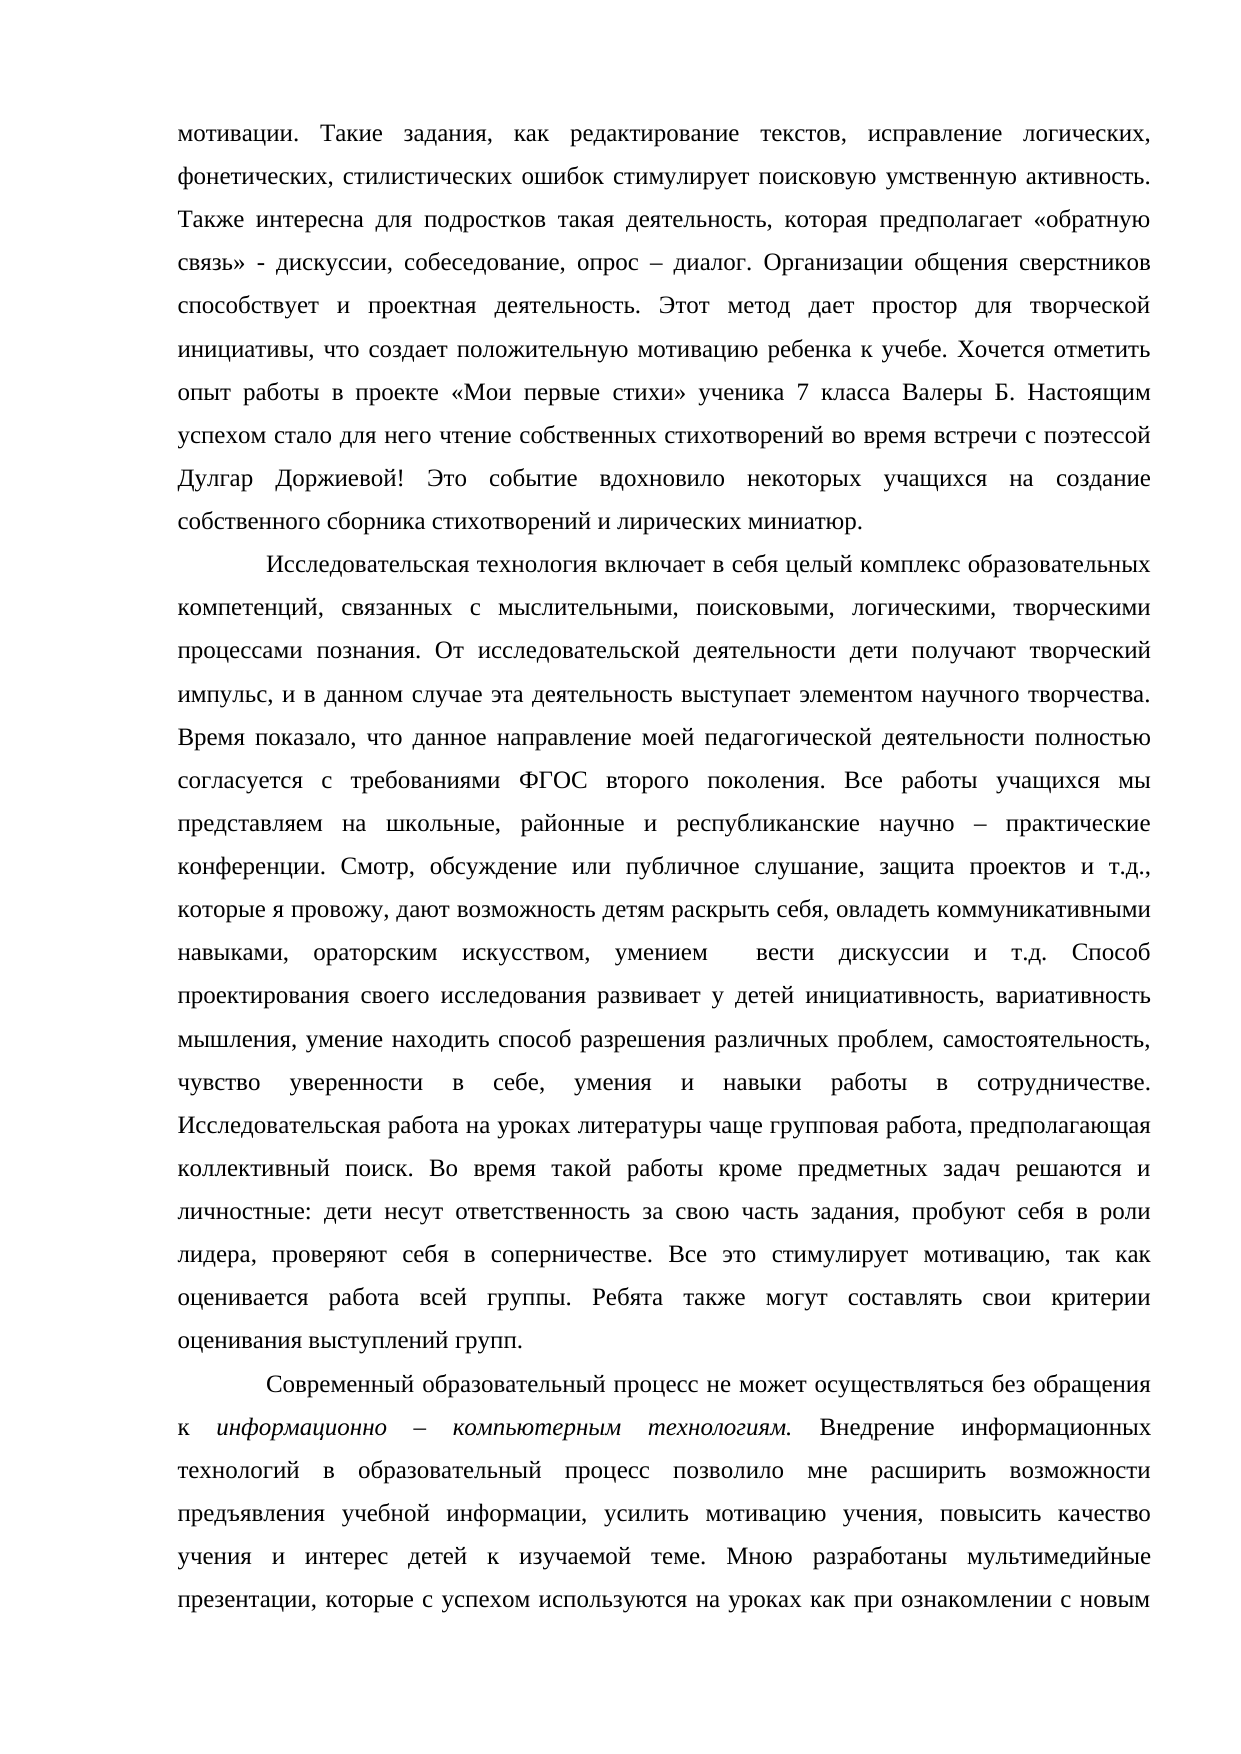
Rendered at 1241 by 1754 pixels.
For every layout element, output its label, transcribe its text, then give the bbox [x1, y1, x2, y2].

text Исследовательская технология включает в себя целый комплекс образовательных компетенций, связанных с мыслительными, поисковыми, логическими, творческими процессами познания. От исследовательской деятельности дети получают творческий импульс, и в данном случае эта деятельность выступает элементом научного творчества. Время показало, что данное направление моей педагогической деятельности полностью согласуется с требованиями ФГОС второго поколения. Все работы учащихся мы представляем на школьные, районные и республиканские научно – практические конференции. Смотр, обсуждение или публичное слушание, защита проектов и т.д., которые я провожу, дают возможность детям раскрыть себя, овладеть коммуникативными навыками, ораторским искусством, умением вести дискуссии и т.д. Способ проектирования своего исследования развивает у детей инициативность, вариативность мышления, умение находить способ разрешения различных проблем, самостоятельность, чувство уверенности в себе, умения и навыки работы в сотрудничестве. Исследовательская работа на уроках литературы чаще групповая работа, предполагающая коллективный поиск. Во время такой работы кроме предметных задач решаются и личностные: дети несут ответственность за свою часть задания, пробуют себя в роли лидера, проверяют себя в соперничестве. Все это стимулирует мотивацию, так как оценивается работа всей группы. Ребята также могут составлять свои критерии оценивания выступлений групп. [177, 549, 1152, 1354]
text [177, 1369, 1152, 1613]
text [177, 118, 1152, 535]
